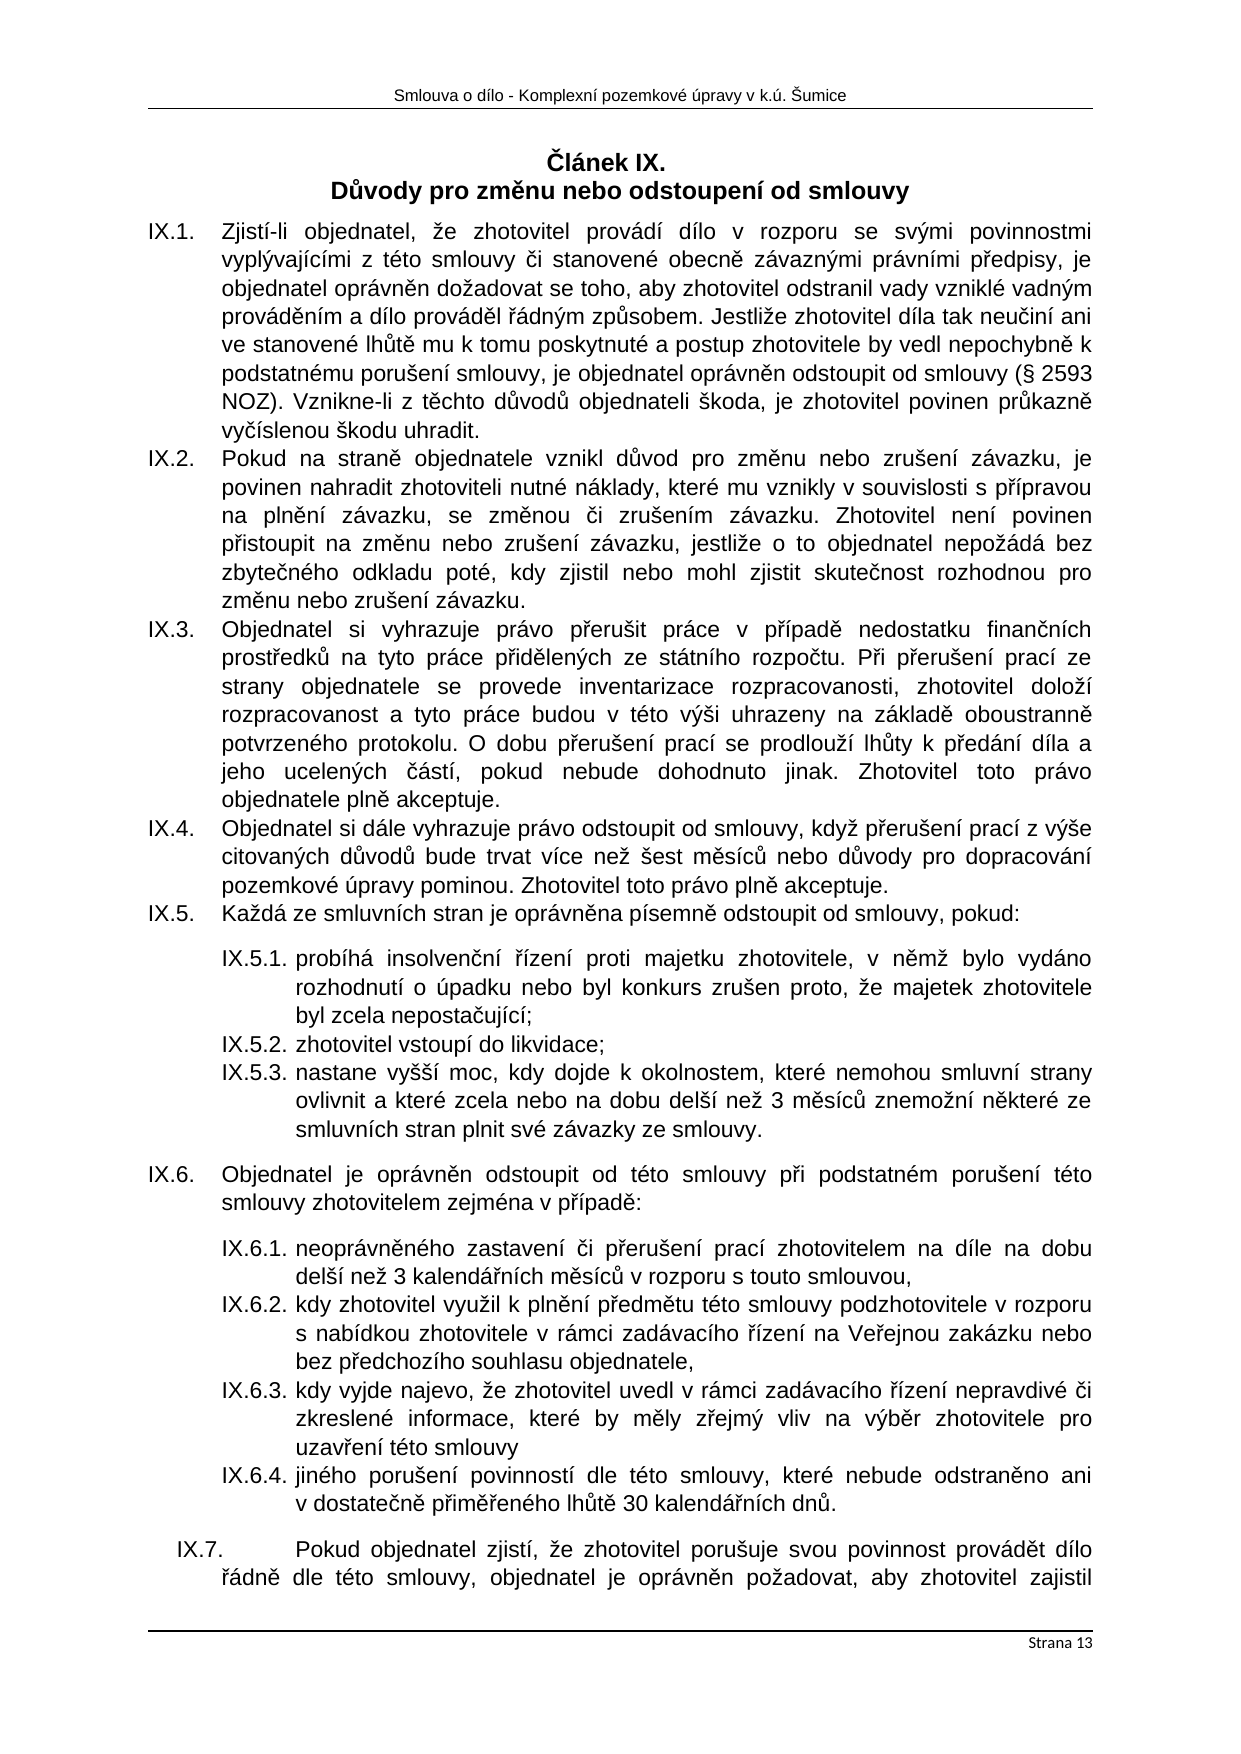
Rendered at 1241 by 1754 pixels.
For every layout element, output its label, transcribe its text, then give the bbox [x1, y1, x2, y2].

text nastane vyšší moc, kdy dojde k okolnostem, které nemohou smluvní strany ovlivnit a které zcela nebo na dobu delší než 3 měsíců znemožní některé ze smluvních stran plnit své závazky ze smlouvy. [221, 1059, 1093, 1142]
list Objednatel je oprávněn odstoupit od této smlouvy při podstatném porušení této smlouvy zhotovitelem zejména v případě: [148, 1161, 1093, 1216]
text zhotovitel vstoupí do likvidace; [221, 1031, 1093, 1057]
list Zjistí-li objednatel, že zhotovitel provádí dílo v rozporu se svými povinnostmi vyplývajícími z této smlouvy či stanovené obecně závaznými právními předpisy, je objednatel oprávněn dožadovat se toho, aby zhotovitel odstranil vady vzniklé vadným prováděním a dílo prováděl řádným způsobem. Jestliže zhotovitel díla tak neučiní ani ve stanovené lhůtě mu k tomu poskytnuté a postup zhotovitele by vedl nepochybně k podstatnému porušení smlouvy, je objednatel oprávněn odstoupit od smlouvy (§ 2593 NOZ). Vznikne-li z těchto důvodů objednateli škoda, je zhotovitel povinen průkazně vyčíslenou škodu uhradit. [148, 218, 1093, 443]
subtitle Důvody pro změnu nebo odstoupení od smlouvy [148, 148, 1093, 205]
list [176, 1536, 1093, 1590]
text kdy zhotovitel využil k plnění předmětu této smlouvy podzhotovitele v rozporu s nabídkou zhotovitele v rámci zadávacího řízení na Veřejnou zakázku nebo bez předchozího souhlasu objednatele, [221, 1291, 1093, 1374]
text probíhá insolvenční řízení proti majetku zhotovitele, v němž bylo vydáno rozhodnutí o úpadku nebo byl konkurs zrušen proto, že majetek zhotovitele byl zcela nepostačující; [221, 945, 1093, 1028]
text neoprávněného zastavení či přerušení prací zhotovitelem na díle na dobu delší než 3 kalendářních měsíců v rozporu s touto smlouvou, [221, 1234, 1093, 1289]
list Objednatel si vyhrazuje právo přerušit práce v případě nedostatku finančních prostředků na tyto práce přidělených ze státního rozpočtu. Při přerušení prací ze strany objednatele se provede inventarizace rozpracovanosti, zhotovitel doloží rozpracovanost a tyto práce budou v této výši uhrazeny na základě oboustranně potvrzeného protokolu. O dobu přerušení prací se prodlouží lhůty k předání díla a jeho ucelených částí, pokud nebude dohodnuto jinak. Zhotovitel toto právo objednatele plně akceptuje. [148, 616, 1093, 813]
text jiného porušení povinností dle této smlouvy, které nebude odstraněno ani v dostatečně přiměřeného lhůtě 30 kalendářních dnů. [221, 1462, 1093, 1517]
list Objednatel si dále vyhrazuje právo odstoupit od smlouvy, když přerušení prací z výše citovaných důvodů bude trvat více než šest měsíců nebo důvody pro dopracování pozemkové úpravy pominou. Zhotovitel toto právo plně akceptuje. [148, 815, 1093, 898]
list Pokud na straně objednatele vznikl důvod pro změnu nebo zrušení závazku, je povinen nahradit zhotoviteli nutné náklady, které mu vznikly v souvislosti s přípravou na plnění závazku, se změnou či zrušením závazku. Zhotovitel není povinen přistoupit na změnu nebo zrušení závazku, jestliže o to objednatel nepožádá bez zbytečného odkladu poté, kdy zjistil nebo mohl zjistit skutečnost rozhodnou pro změnu nebo zrušení závazku. [148, 445, 1093, 614]
text kdy vyjde najevo, že zhotovitel uvedl v rámci zadávacího řízení nepravdivé či zkreslené informace, které by měly zřejmý vliv na výběr zhotovitele pro uzavření této smlouvy [221, 1377, 1093, 1460]
list Každá ze smluvních stran je oprávněna písemně odstoupit od smlouvy, pokud: [148, 900, 1093, 926]
